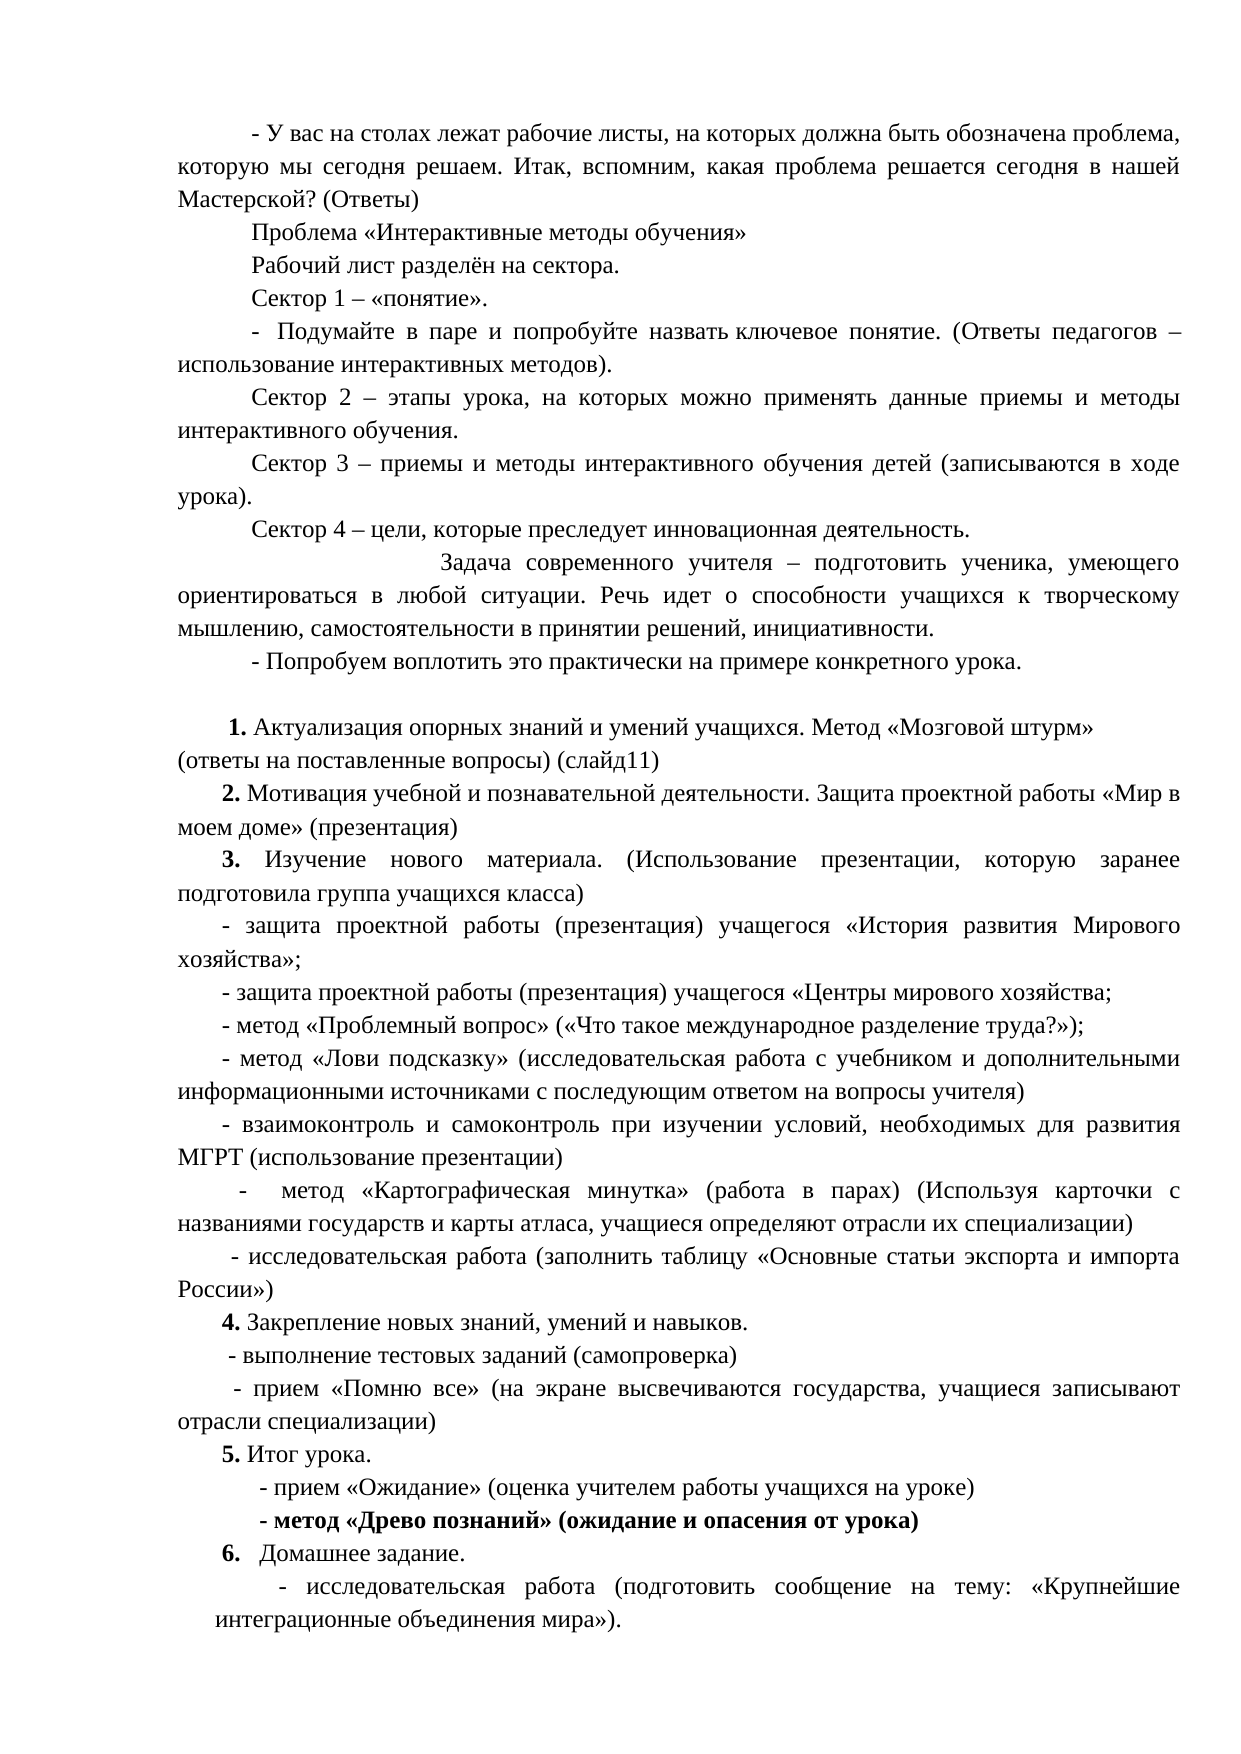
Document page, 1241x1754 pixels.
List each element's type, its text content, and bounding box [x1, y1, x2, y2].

text 6. Домашнее задание. [177, 1538, 1181, 1567]
text 2. Мотивация учебной и познавательной деятельности. Защита проектной работы «Мир в моем доме» (презентация) [177, 778, 1181, 840]
text - выполнение тестовых заданий (самопроверка) [177, 1340, 1181, 1369]
text - метод «Картографическая минутка» (работа в парах) (Используя карточки с названиями государств и карты атласа, учащиеся определяют отрасли их специализации) [177, 1175, 1181, 1237]
text Рабочий лист разделён на сектора. [177, 250, 1181, 279]
text 4. Закрепление новых знаний, умений и навыков. [177, 1307, 1181, 1336]
text Сектор 2 – этапы урока, на которых можно применять данные приемы и методы интерактивного обучения. [177, 382, 1181, 444]
text 1. Актуализация опорных знаний и умений учащихся. Метод «Мозговой штурм» (ответы на поставленные вопросы) (слайд11) [177, 712, 1181, 774]
text 5. Итог урока. [177, 1439, 1181, 1468]
text - Попробуем воплотить это практически на примере конкретного урока. [177, 646, 1181, 675]
text Сектор 1 – «понятие». [177, 283, 1181, 312]
text - прием «Ожидание» (оценка учителем работы учащихся на уроке) [177, 1472, 1181, 1501]
text - исследовательская работа (подготовить сообщение на тему: «Крупнейшие интеграционные объединения мира»). [215, 1571, 1181, 1633]
text Сектор 3 – приемы и методы интерактивного обучения детей (записываются в ходе урока). [177, 448, 1181, 510]
text Сектор 4 – цели, которые преследует инновационная деятельность. [177, 514, 1181, 543]
text - метод «Древо познаний» (ожидание и опасения от урока) [177, 1505, 1181, 1534]
text Проблема «Интерактивные методы обучения» [177, 217, 1181, 246]
text - метод «Лови подсказку» (исследовательская работа с учебником и дополнительными информационными источниками с последующим ответом на вопросы учителя) [177, 1043, 1181, 1104]
text - взаимоконтроль и самоконтроль при изучении условий, необходимых для развития МГРТ (использование презентации) [177, 1109, 1181, 1171]
text - метод «Проблемный вопрос» («Что такое международное разделение труда?»); [177, 1010, 1181, 1038]
text - прием «Помню все» (на экране высвечиваются государства, учащиеся записывают отрасли специализации) [177, 1373, 1181, 1435]
text 3. Изучение нового материала. (Использование презентации, которую заранее подготовила группа учащихся класса) [177, 844, 1181, 906]
text - исследовательская работа (заполнить таблицу «Основные статьи экспорта и импорта России») [177, 1241, 1181, 1303]
text - У вас на столах лежат рабочие листы, на которых должна быть обозначена проблема, которую мы сегодня решаем. Итак, вспомним, какая проблема решается сегодня в нашей Мастерской? (Ответы) [177, 118, 1181, 213]
text Задача современного учителя – подготовить ученика, умеющего ориентироваться в любой ситуации. Речь идет о способности учащихся к творческому мышлению, самостоятельности в принятии решений, инициативности. [177, 547, 1181, 642]
text - защита проектной работы (презентация) учащегося «Центры мирового хозяйства; [177, 977, 1181, 1005]
text - защита проектной работы (презентация) учащегося «История развития Мирового хозяйства»; [177, 911, 1181, 972]
text - Подумайте в паре и попробуйте назвать ключевое понятие. (Ответы педагогов – использование интерактивных методов). [177, 316, 1181, 378]
